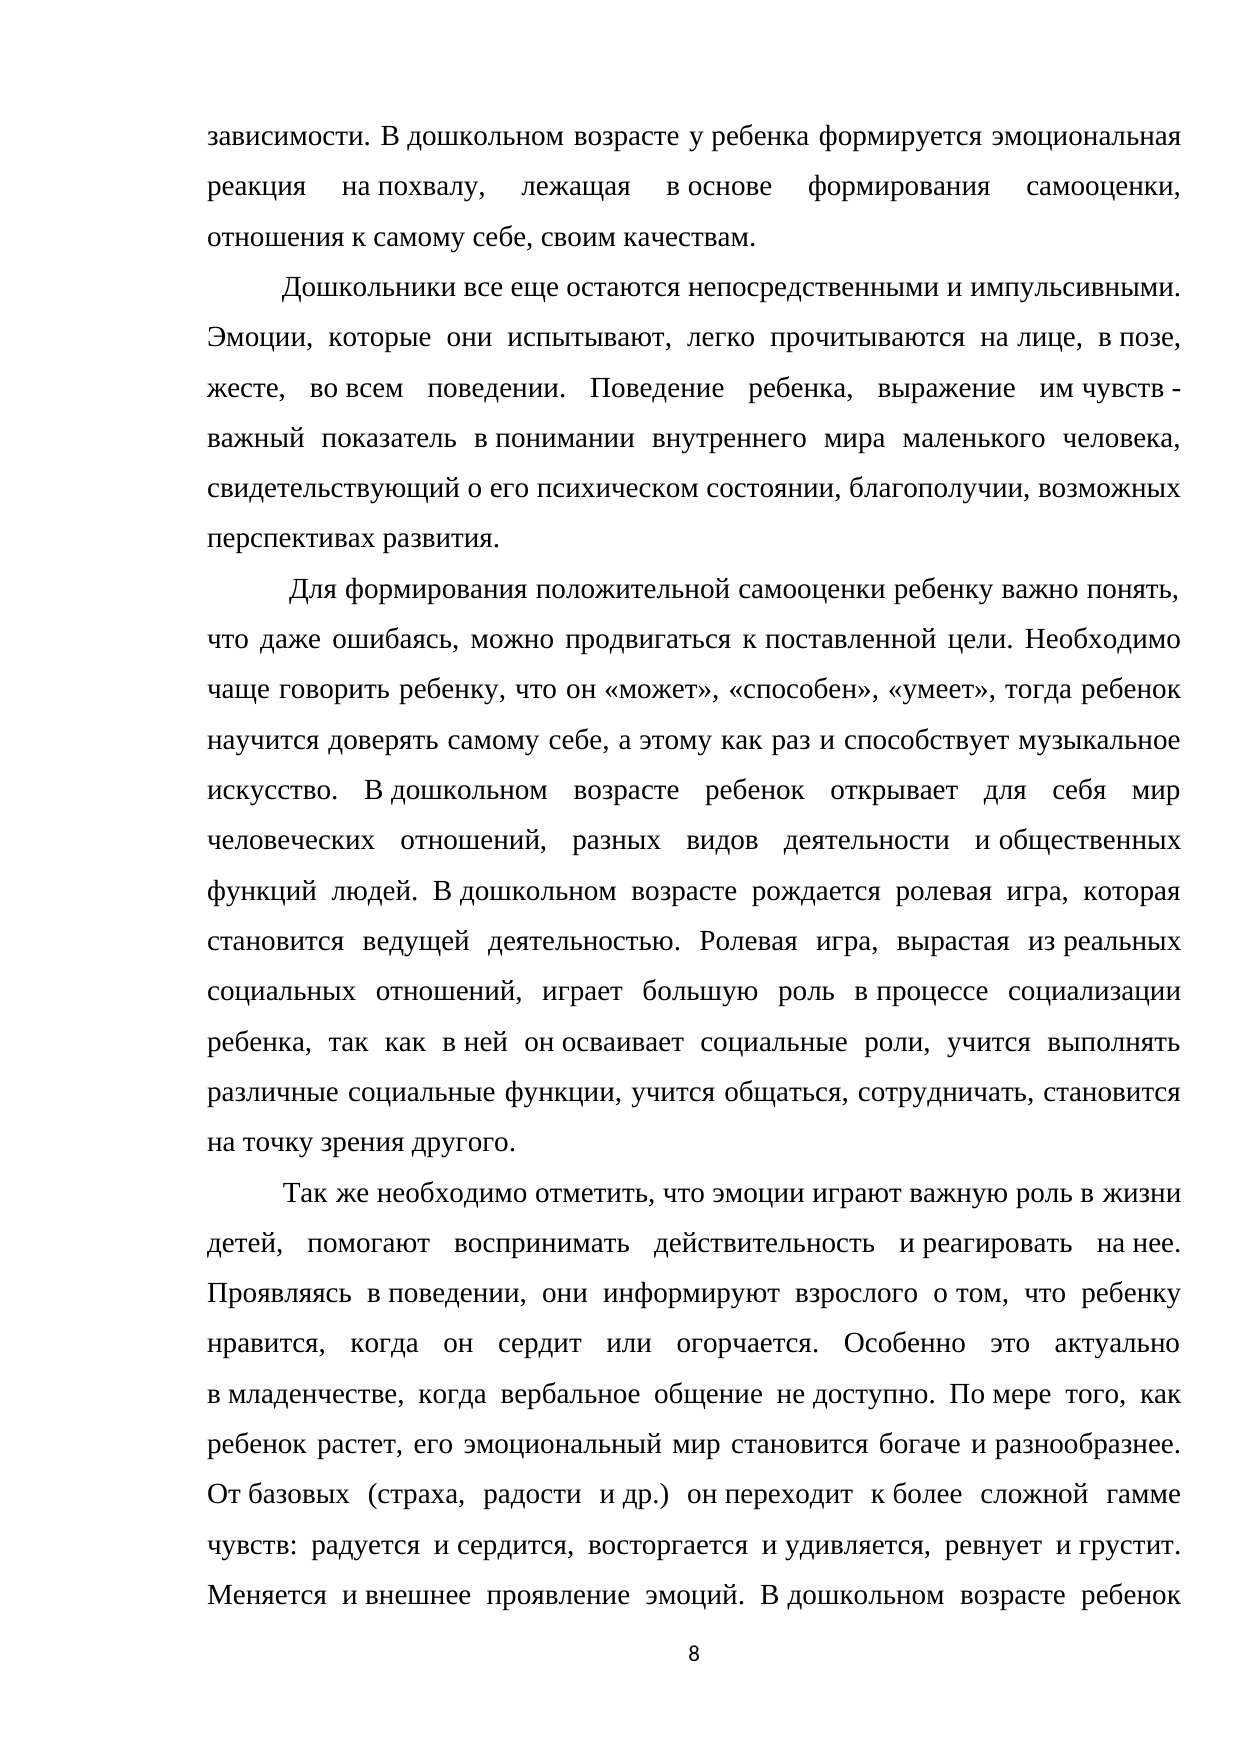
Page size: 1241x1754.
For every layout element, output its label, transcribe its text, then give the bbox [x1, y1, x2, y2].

text зависимости. В дошкольном возрасте у ребенка формируется эмоциональная реакция на похвалу, лежащая в основе формирования самооценки, отношения к самому себе, своим качествам. [207, 118, 1181, 252]
text Дошкольники все еще остаются непосредственными и импульсивными. Эмоции, которые они испытывают, легко прочитываются на лице, в позе, жесте, во всем поведении. Поведение ребенка, выражение им чувств - важный показатель в понимании внутреннего мира маленького человека, свидетельствующий о его психическом состоянии, благополучии, возможных перспективах развития. [207, 269, 1181, 554]
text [207, 1175, 1181, 1611]
text Для формирования положительной самооценки ребенку важно понять, что даже ошибаясь, можно продвигаться к поставленной цели. Необходимо чаще говорить ребенку, что он «может», «способен», «умеет», тогда ребенок научится доверять самому себе, а этому как раз и способствует музыкальное искусство. В дошкольном возрасте ребенок открывает для себя мир человеческих отношений, разных видов деятельности и общественных функций людей. В дошкольном возрасте рождается ролевая игра, которая становится ведущей деятельностью. Ролевая игра, вырастая из реальных социальных отношений, играет большую роль в процессе социализации ребенка, так как в ней он осваивает социальные роли, учится выполнять различные социальные функции, учится общаться, сотрудничать, становится на точку зрения другого. [207, 571, 1181, 1158]
